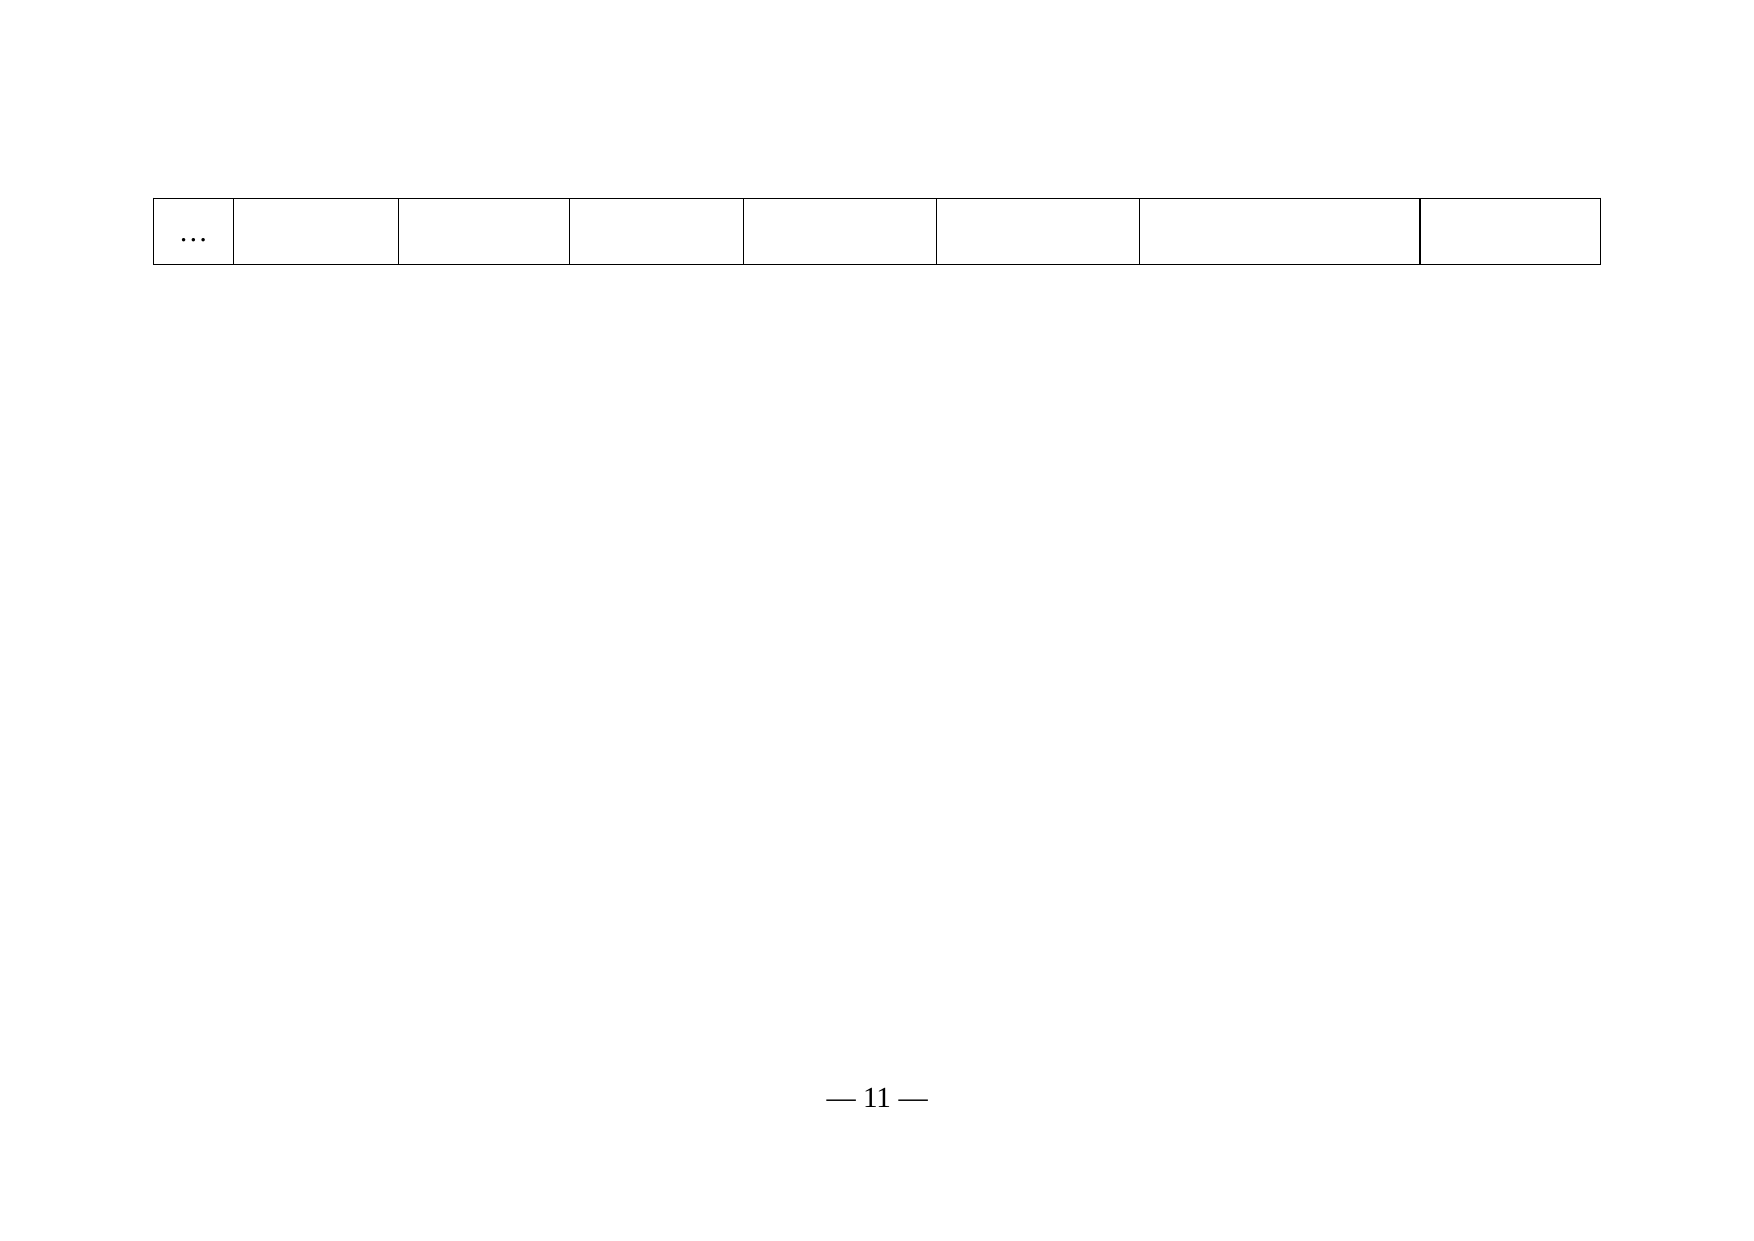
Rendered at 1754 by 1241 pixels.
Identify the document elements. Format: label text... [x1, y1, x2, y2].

table_cell [744, 199, 936, 264]
table_cell [1140, 199, 1419, 264]
table_cell [937, 199, 1139, 264]
table_cell …… [154, 199, 233, 264]
table_cell [1421, 199, 1600, 264]
table_cell [570, 199, 743, 264]
table_cell [399, 199, 569, 264]
table_cell [234, 199, 398, 264]
